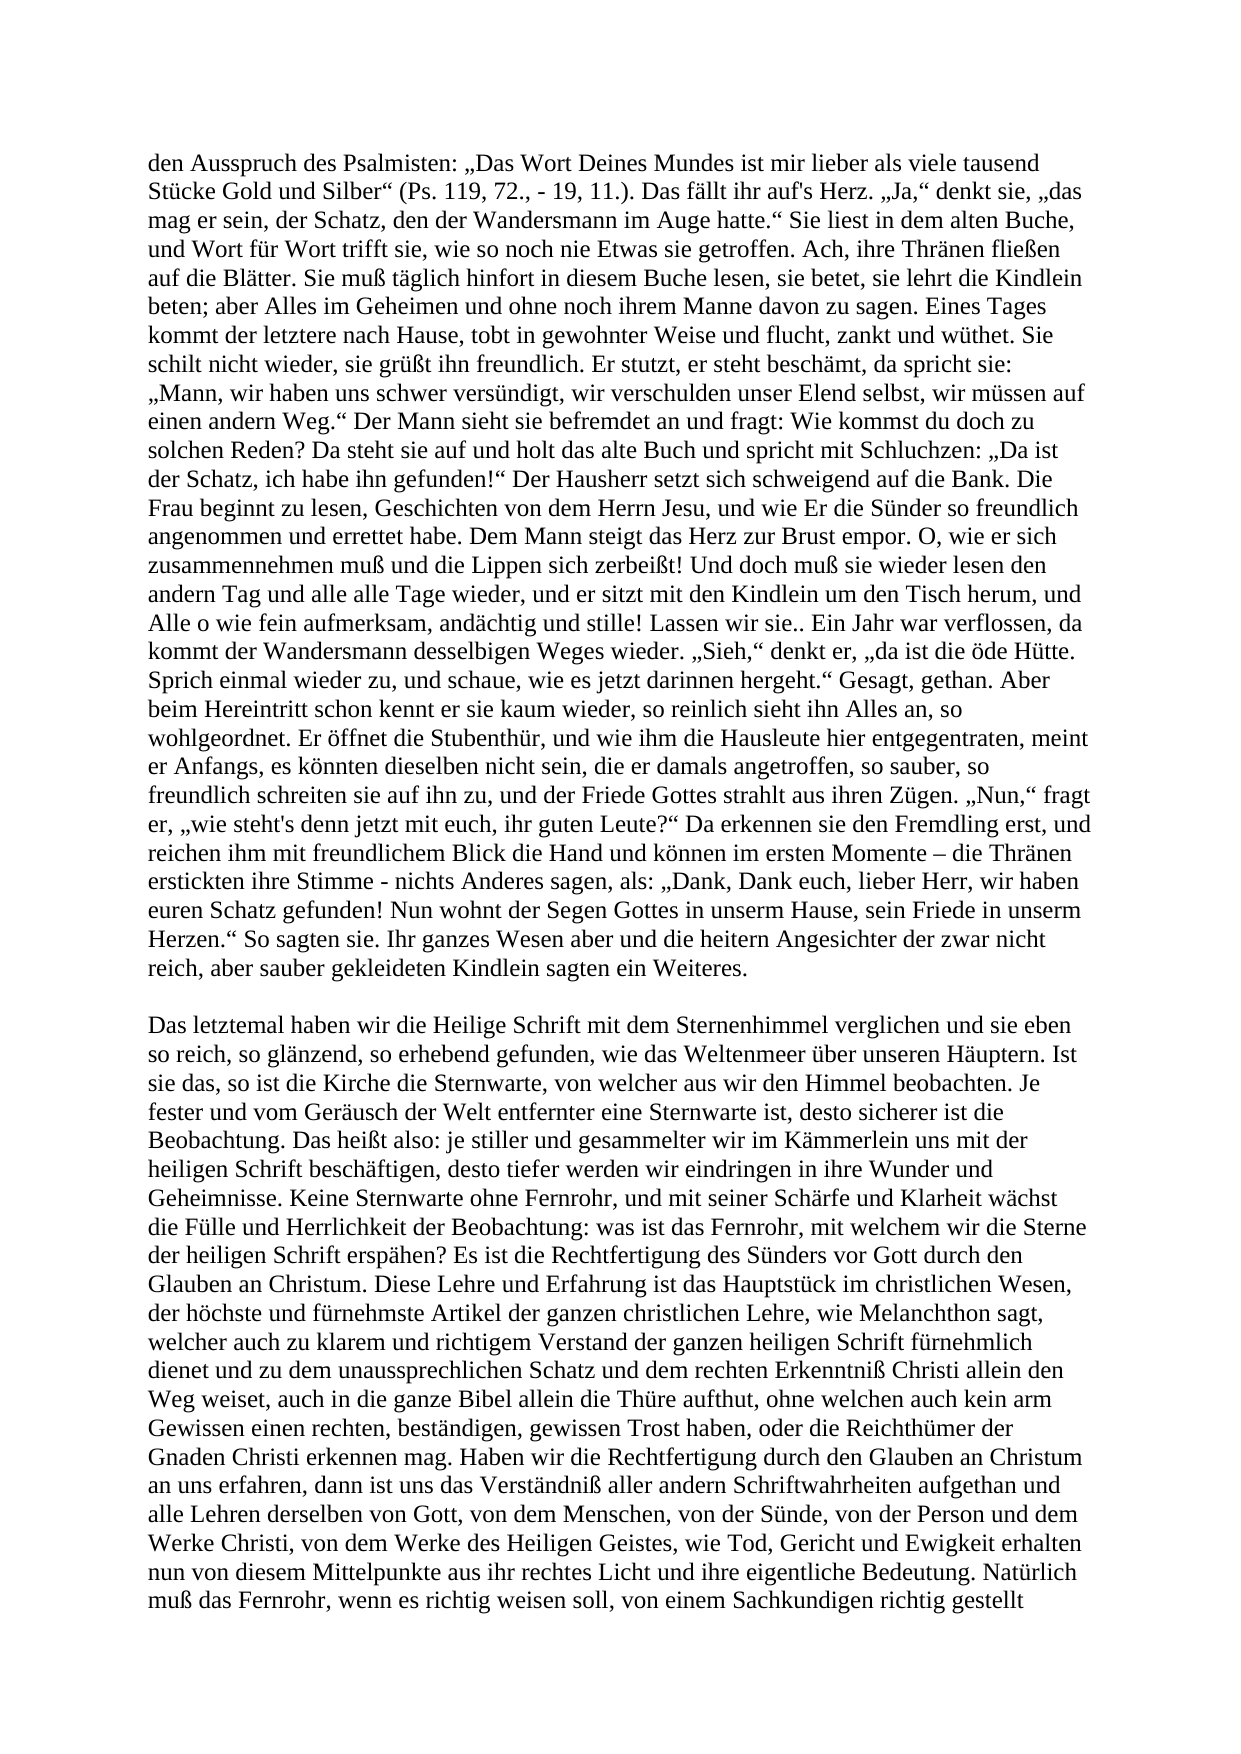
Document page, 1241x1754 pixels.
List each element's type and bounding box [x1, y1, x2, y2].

text [148, 148, 1093, 981]
text [148, 1011, 1093, 1614]
